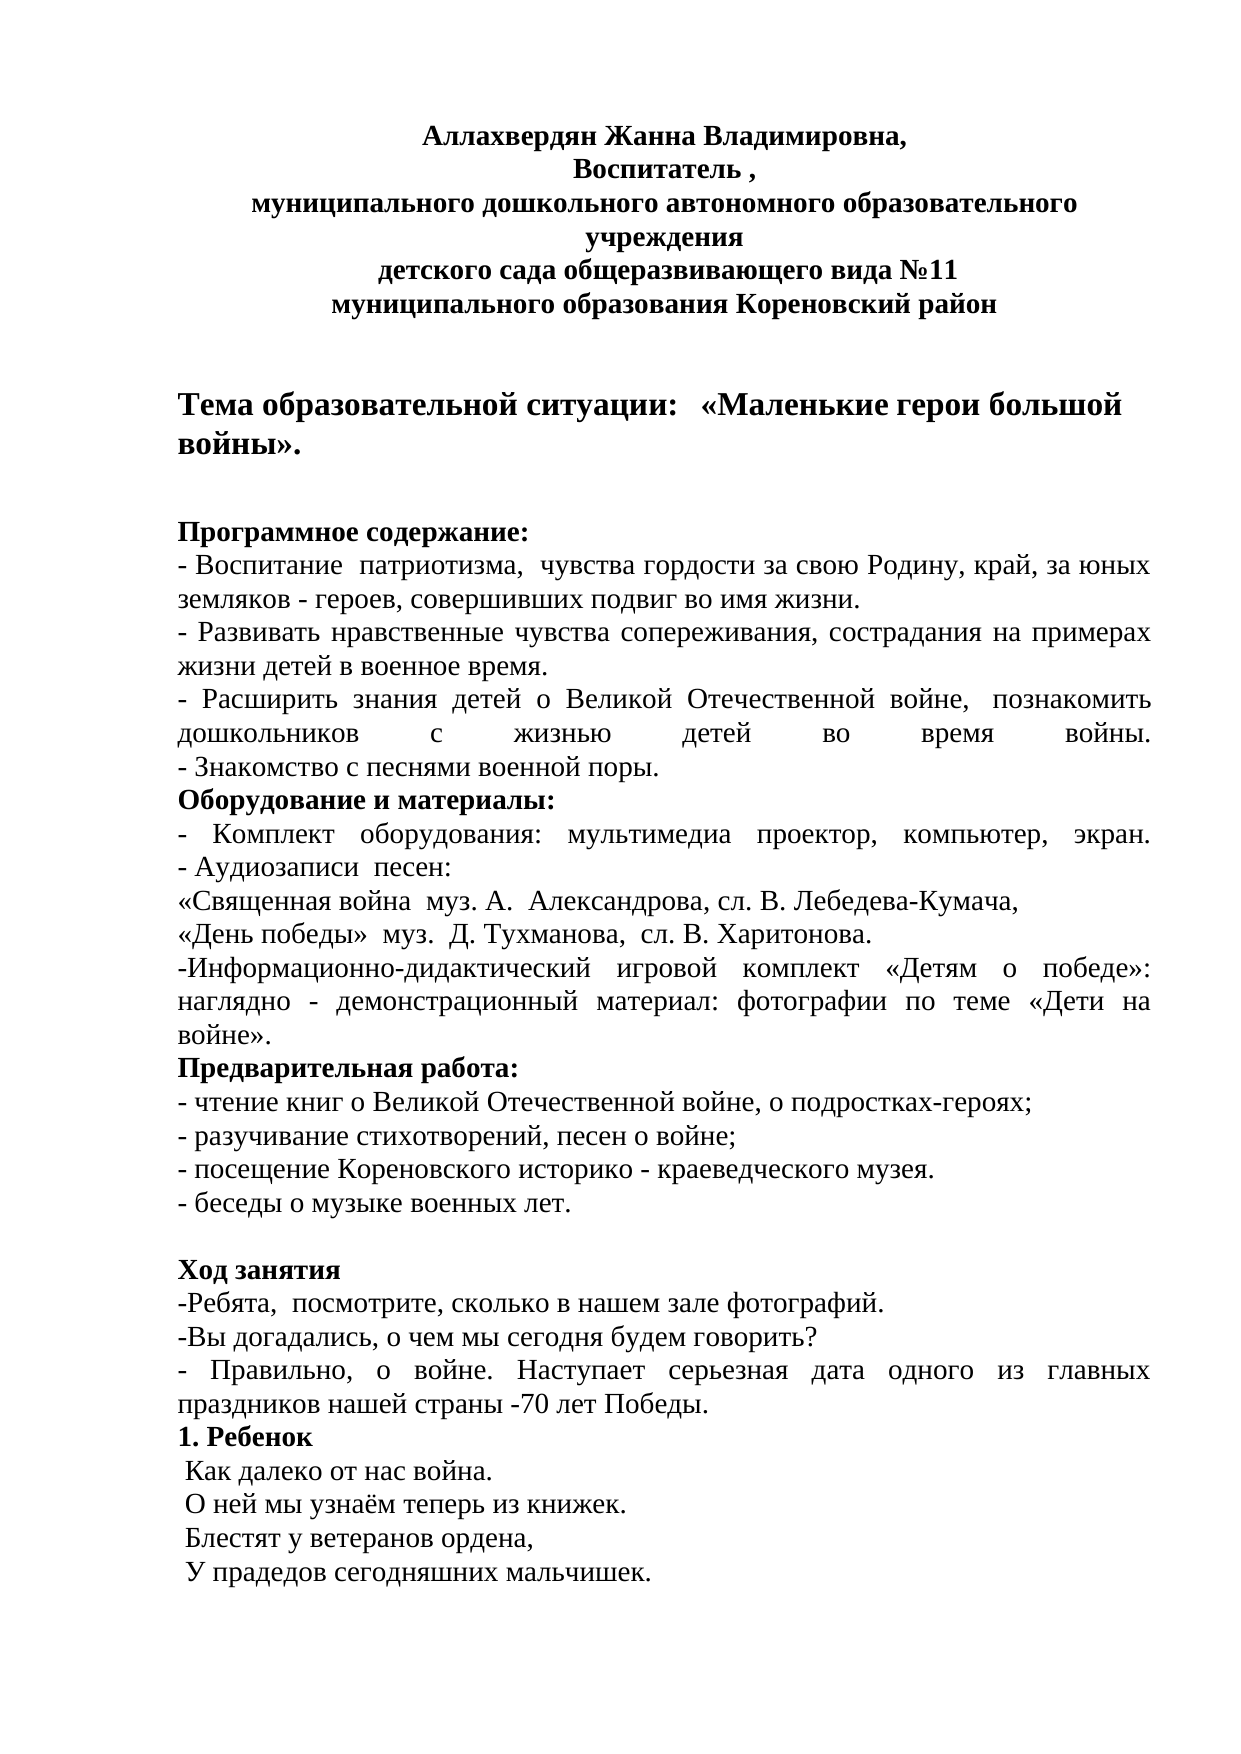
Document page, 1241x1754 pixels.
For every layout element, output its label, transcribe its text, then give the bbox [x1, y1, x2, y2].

text Тема образовательной ситуации: «Маленькие герои большой войны». [177, 384, 1152, 461]
text Ход занятия [177, 1252, 1152, 1285]
text - Воспитание патриотизма, чувства гордости за свою Родину, край, за юных земляков - героев, совершивших подвиг во имя жизни. [177, 547, 1152, 614]
text Как далеко от нас война. [177, 1453, 1152, 1487]
text «Священная война муз. А. Александрова, сл. В. Лебедева-Кумача, [177, 883, 1152, 916]
text «День победы» муз. Д. Тухманова, сл. В. Харитонова. [177, 916, 1152, 950]
text - посещение Кореновского историко - краеведческого музея. - беседы о музыке военных лет. [177, 1151, 1152, 1218]
text детского сада общеразвивающего вида №11 [177, 252, 1152, 286]
text -Информационно-дидактический игровой комплект «Детям о победе»: наглядно - демонстрационный материал: фотографии по теме «Дети на войне». [177, 950, 1152, 1051]
text Блестят у ветеранов ордена, [177, 1520, 1152, 1554]
text - Комплект оборудования: мультимедиа проектор, компьютер, экран. - Аудиозаписи песен: [177, 816, 1152, 883]
text - Развивать нравственные чувства сопереживания, сострадания на примерах жизни детей в военное время. [177, 614, 1152, 682]
text У прадедов сегодняшних мальчишек. [177, 1554, 1152, 1587]
text Аллахвердян Жанна Владимировна, [177, 118, 1152, 152]
text муниципального образования Кореновский район [177, 286, 1152, 319]
text - Правильно, о войне. Наступает серьезная дата одного из главных праздников нашей страны -70 лет Победы. [177, 1352, 1152, 1419]
text - Расширить знания детей о Великой Отечественной войне, познакомить дошкольников с жизнью детей во время войны. - Знакомство с песнями военной поры. [177, 682, 1152, 782]
text 1. Ребенок [177, 1419, 1152, 1453]
text Предварительная работа: [177, 1051, 1152, 1084]
text - разучивание стихотворений, песен о войне; [177, 1118, 1152, 1151]
text -Ребята, посмотрите, сколько в нашем зале фотографий. [177, 1285, 1152, 1319]
text О ней мы узнаём теперь из книжек. [177, 1487, 1152, 1520]
text муниципального дошкольного автономного образовательного учреждения [177, 185, 1152, 252]
text - чтение книг о Великой Отечественной войне, о подростках-героях; [177, 1084, 1152, 1118]
text Программное содержание: [177, 514, 1152, 547]
text -Вы догадались, о чем мы сегодня будем говорить? [177, 1319, 1152, 1352]
text Оборудование и материалы: [177, 782, 1152, 816]
text Воспитатель , [177, 152, 1152, 185]
